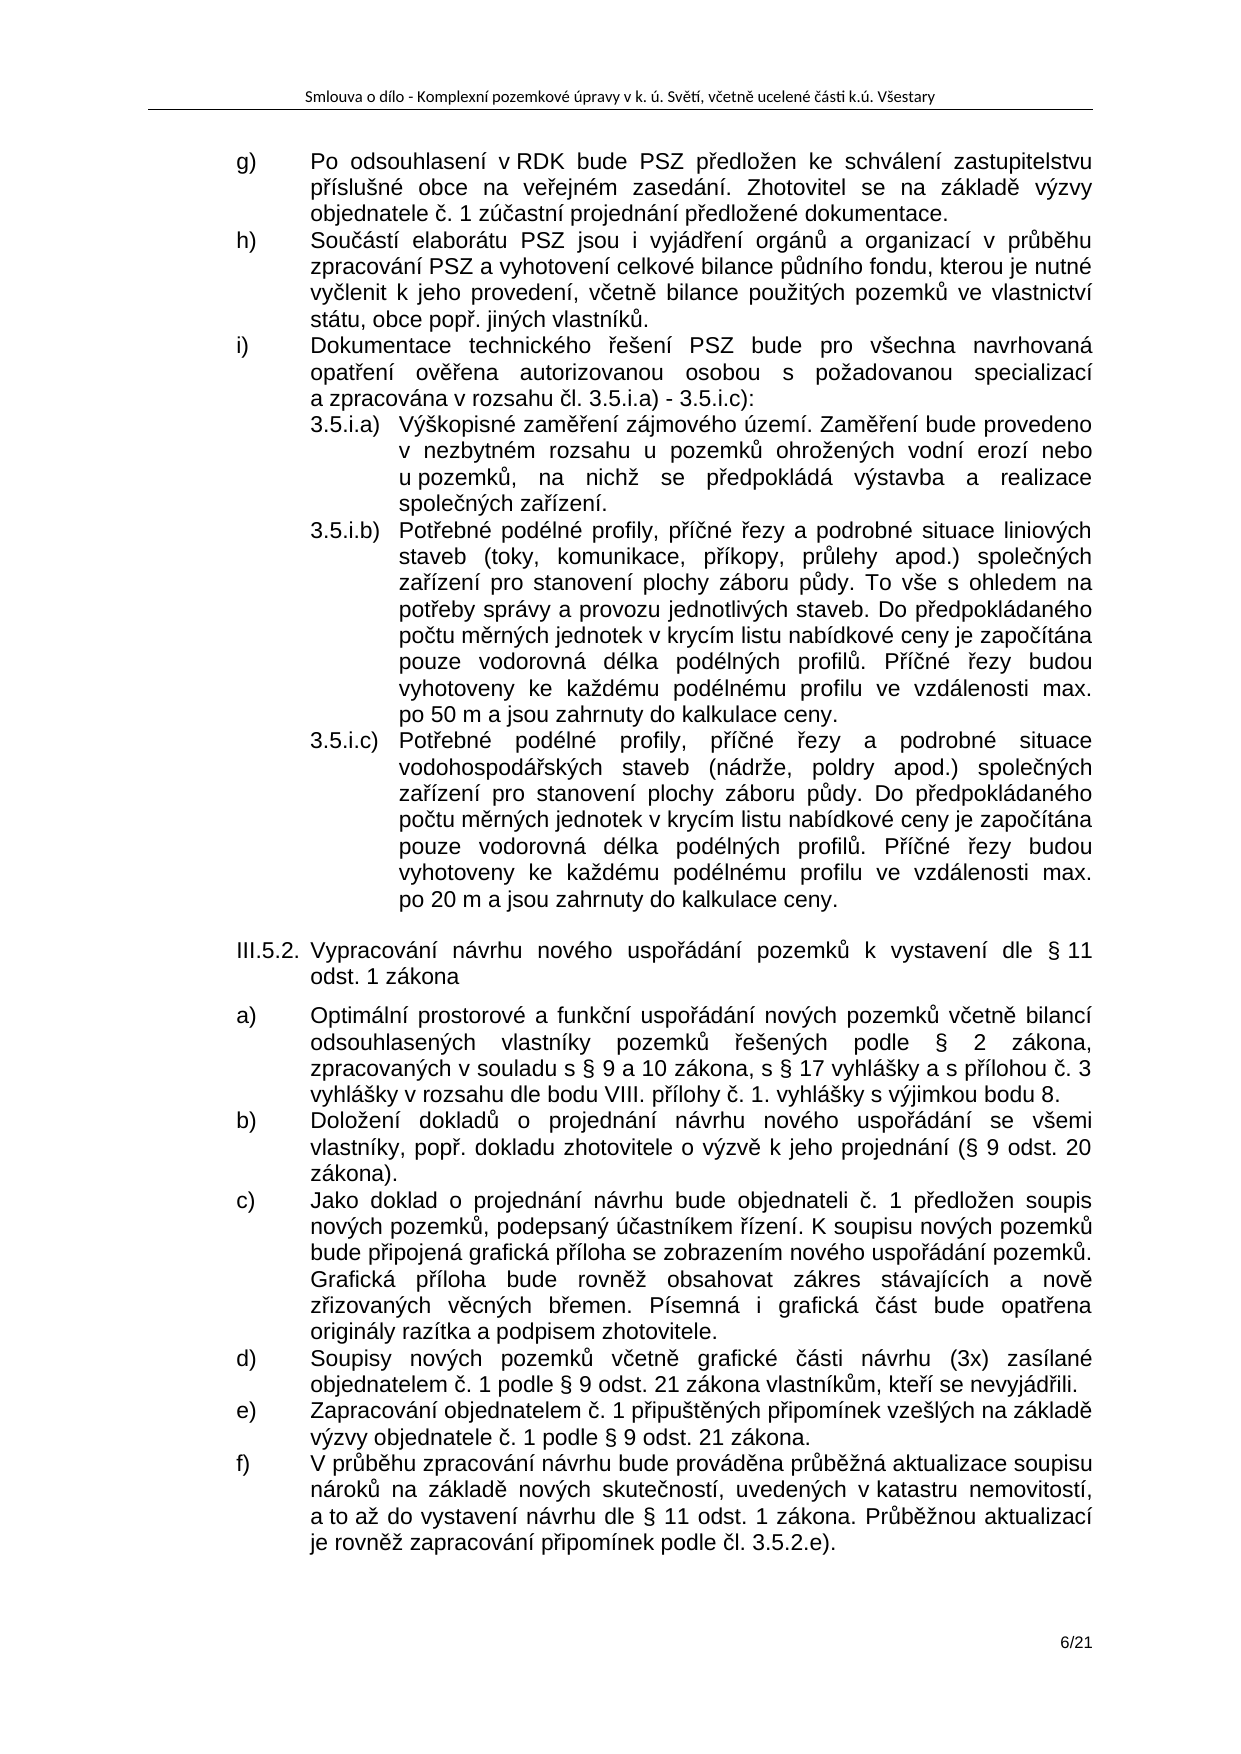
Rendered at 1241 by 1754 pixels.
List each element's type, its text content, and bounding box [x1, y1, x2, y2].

list 3.5.i.a) Výškopisné zaměření zájmového území. Zaměření bude provedeno v nezbytném rozsahu u pozemků ohrožených vodní erozí nebo u pozemků, na nichž se předpokládá výstavba a realizace společných zařízení. [310, 411, 1093, 517]
list 3.5.i.c) Potřebné podélné profily, příčné řezy a podrobné situace vodohospodářských staveb (nádrže, poldry apod.) společných zařízení pro stanovení plochy záboru půdy. Do předpokládaného počtu měrných jednotek v krycím listu nabídkové ceny je započítána pouze vodorovná délka podélných profilů. Příčné řezy budou vyhotoveny ke každému podélnému profilu ve vzdálenosti max. po 20 m a jsou zahrnuty do kalkulace ceny. [310, 727, 1093, 912]
text Dokumentace technického řešení PSZ bude pro všechna navrhovaná opatření ověřena autorizovanou osobou s požadovanou specializací a zpracována v rozsahu čl. 3.5.i.a) - 3.5.i.c): [236, 332, 1093, 411]
text Soupisy nových pozemků včetně grafické části návrhu (3x) zasílané objednatelem č. 1 podle § 9 odst. 21 zákona vlastníkům, kteří se nevyjádřili. [236, 1345, 1093, 1397]
text Jako doklad o projednání návrhu bude objednateli č. 1 předložen soupis nových pozemků, podepsaný účastníkem řízení. K soupisu nových pozemků bude připojená grafická příloha se zobrazením nového uspořádání pozemků. Grafická příloha bude rovněž obsahovat zákres stávajících a nově zřizovaných věcných břemen. Písemná i grafická část bude opatřena originály razítka a podpisem zhotovitele. [236, 1187, 1093, 1345]
text Po odsouhlasení v RDK bude PSZ předložen ke schválení zastupitelstvu příslušné obce na veřejném zasedání. Zhotovitel se na základě výzvy objednatele č. 1 zúčastní projednání předložené dokumentace. [236, 148, 1093, 227]
text Zapracování objednatelem č. 1 připuštěných připomínek vzešlých na základě výzvy objednatele č. 1 podle § 9 odst. 21 zákona. [236, 1397, 1093, 1450]
text Doložení dokladů o projednání návrhu nového uspořádání se všemi vlastníky, popř. dokladu zhotovitele o výzvě k jeho projednání (§ 9 odst. 20 zákona). [236, 1107, 1093, 1187]
text Optimální prostorové a funkční uspořádání nových pozemků včetně bilancí odsouhlasených vlastníky pozemků řešených podle § 2 zákona, zpracovaných v souladu s § 9 a 10 zákona, s § 17 vyhlášky a s přílohou č. 3 vyhlášky v rozsahu dle bodu VIII. přílohy č. 1. vyhlášky s výjimkou bodu 8. [236, 1002, 1093, 1107]
text Vypracování návrhu nového uspořádání pozemků k vystavení dle § 11 odst. 1 zákona [236, 937, 1093, 989]
text Součástí elaborátu PSZ jsou i vyjádření orgánů a organizací v průběhu zpracování PSZ a vyhotovení celkové bilance půdního fondu, kterou je nutné vyčlenit k jeho provedení, včetně bilance použitých pozemků ve vlastnictví státu, obce popř. jiných vlastníků. [236, 227, 1093, 332]
list 3.5.i.b) Potřebné podélné profily, příčné řezy a podrobné situace liniových staveb (toky, komunikace, příkopy, průlehy apod.) společných zařízení pro stanovení plochy záboru půdy. To vše s ohledem na potřeby správy a provozu jednotlivých staveb. Do předpokládaného počtu měrných jednotek v krycím listu nabídkové ceny je započítána pouze vodorovná délka podélných profilů. Příčné řezy budou vyhotoveny ke každému podélnému profilu ve vzdálenosti max. po 50 m a jsou zahrnuty do kalkulace ceny. [310, 517, 1093, 727]
text V průběhu zpracování návrhu bude prováděna průběžná aktualizace soupisu nároků na základě nových skutečností, uvedených v katastru nemovitostí, a to až do vystavení návrhu dle § 11 odst. 1 zákona. Průběžnou aktualizací je rovněž zapracování připomínek podle čl. 3.5.2.e). [236, 1450, 1093, 1556]
